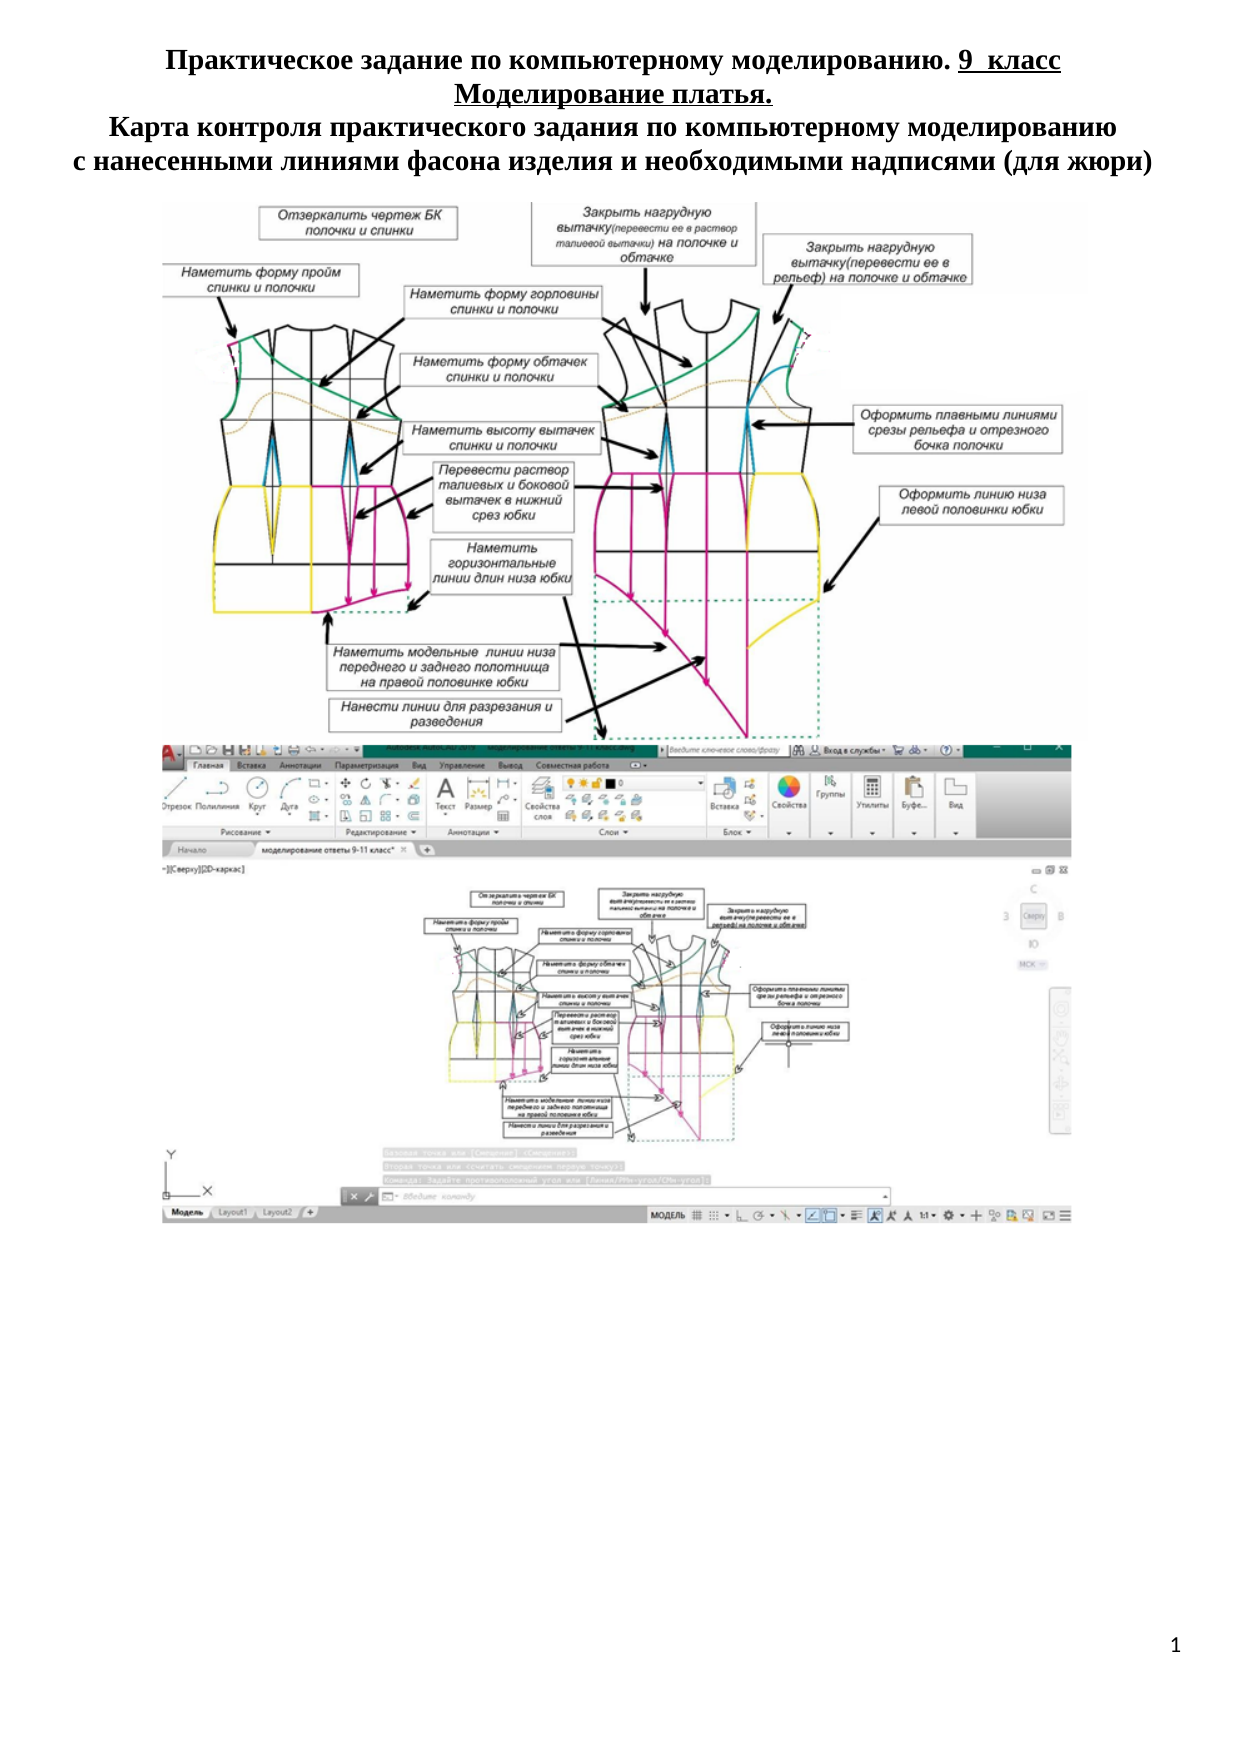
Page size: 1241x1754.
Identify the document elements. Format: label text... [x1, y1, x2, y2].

picture [162, 202, 1089, 1247]
text Карта контроля практического задания по компьютерному моделированию [60, 109, 1165, 143]
text Практическое задание по компьютерному моделированию. 9 класс Моделирование платья. [60, 42, 1166, 109]
text с нанесенными линиями фасона изделия и необходимыми надписями (для жюри) [60, 143, 1165, 176]
text 1 [33, 1630, 1182, 1658]
